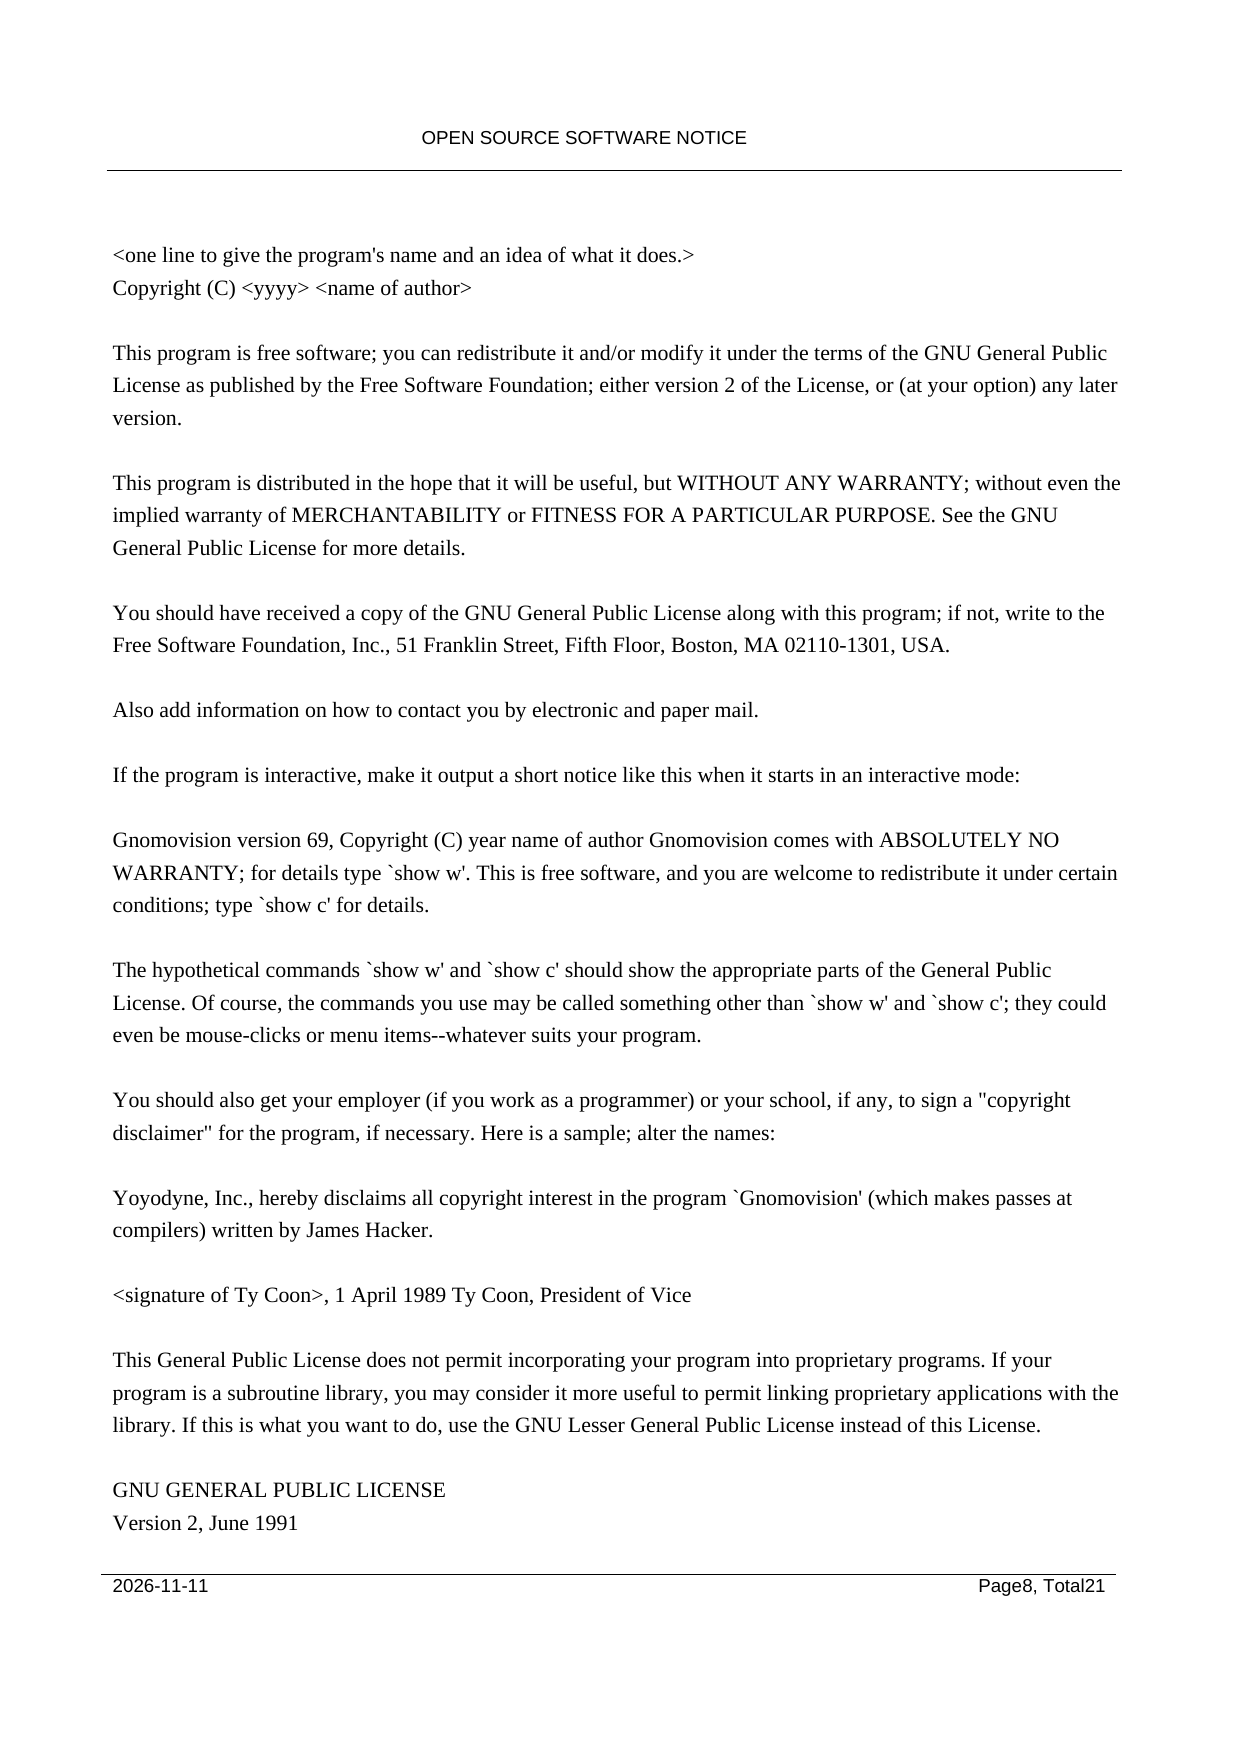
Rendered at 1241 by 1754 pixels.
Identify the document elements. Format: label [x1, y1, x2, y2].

text [112, 206, 1128, 1539]
